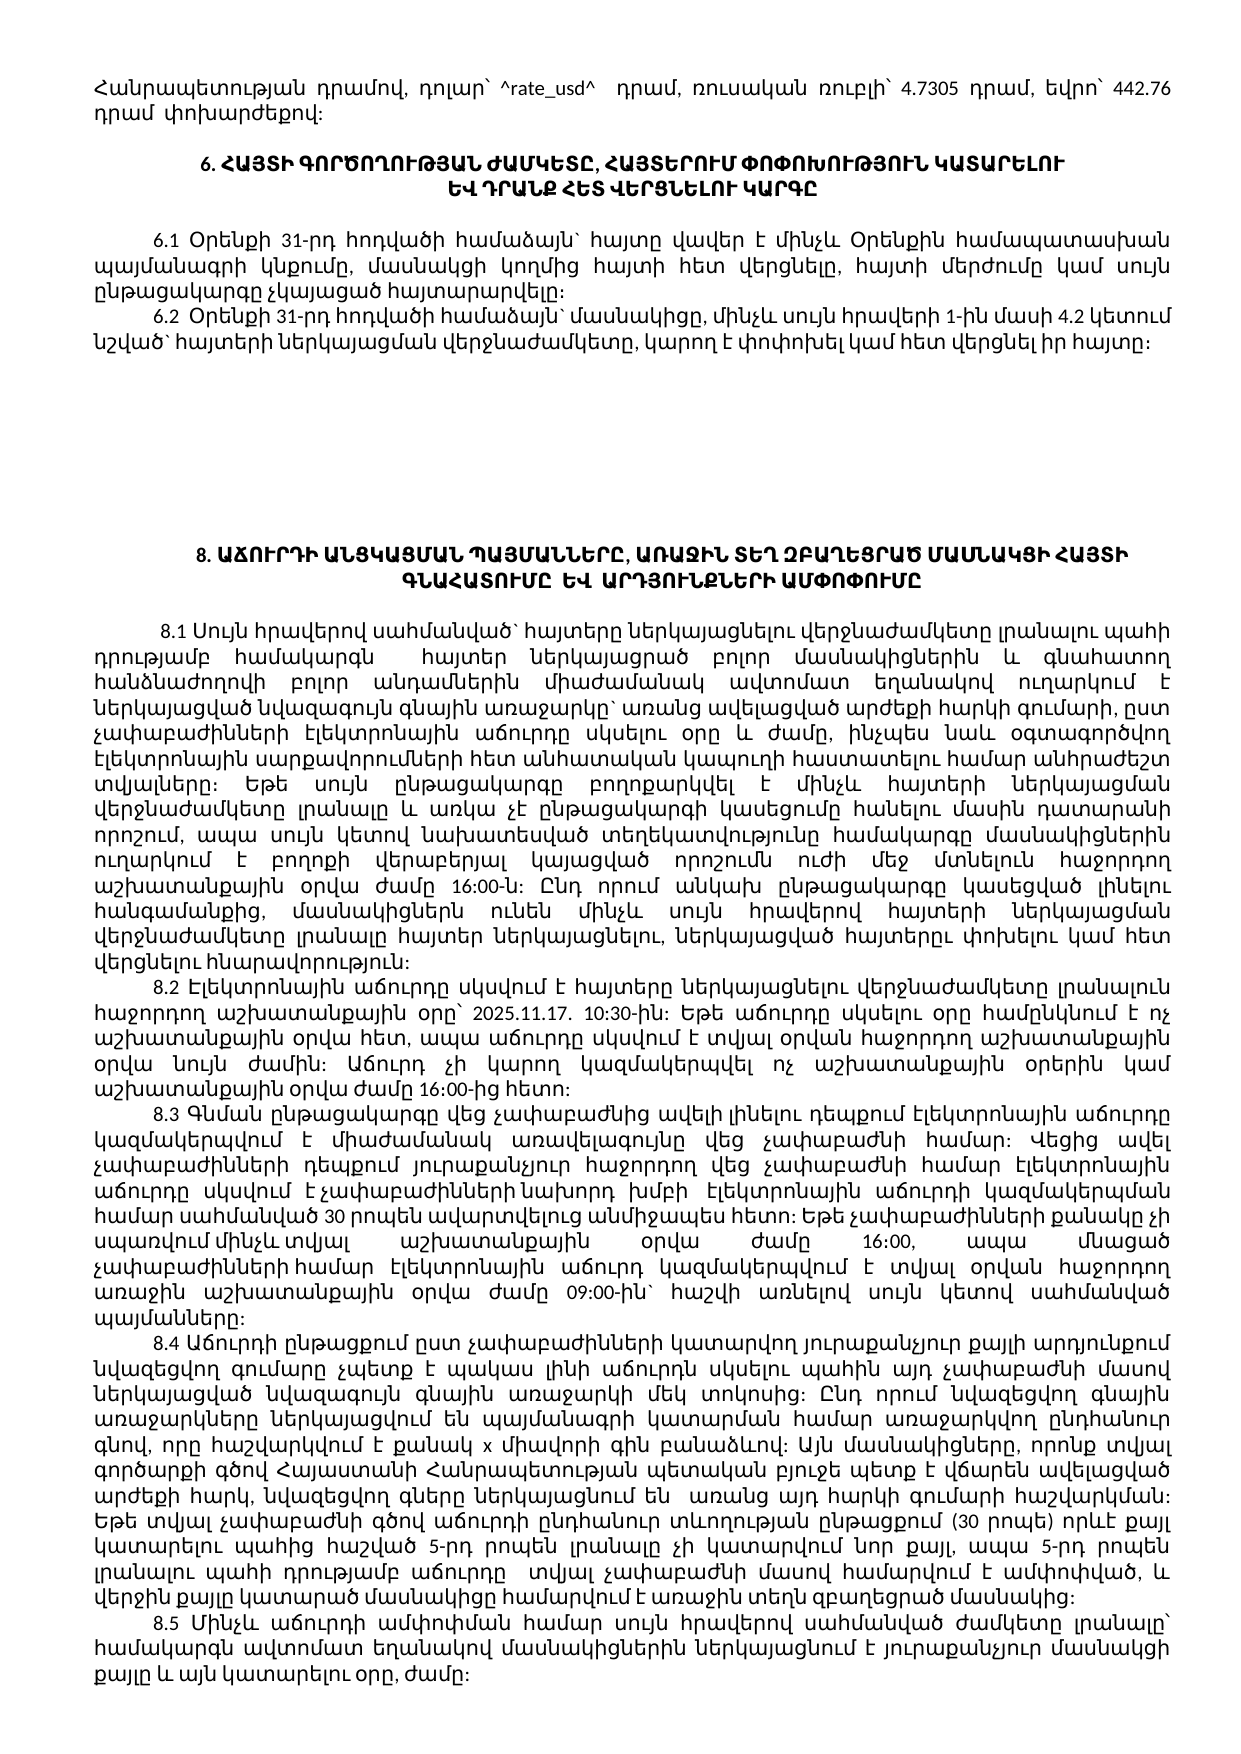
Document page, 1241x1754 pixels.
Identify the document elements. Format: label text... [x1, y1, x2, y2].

text 8.5 Մինչև աճուրդի ամփոփման համար սույն հրավերով սահմանված ժամկետը լրանալը՝ համակարգն ավտոմատ եղանակով մասնակիցներին ներկայացնում է յուրաքանչյուր մասնակցի քայլը և այն կատարելու օրը, ժամը: [94, 1610, 1171, 1686]
text 8.4 Աճուրդի ընթացքում ըստ չափաբաժինների կատարվող յուրաքանչյուր քայլի արդյունքում նվազեցվող գումարը չպետք է պակաս լինի աճուրդն սկսելու պահին այդ չափաբաժնի մասով ներկայացված նվազագույն գնային առաջարկի մեկ տոկոսից: Ընդ որում նվազեցվող գնային առաջարկները ներկայացվում են պայմանագրի կատարման համար առաջարկվող ընդհանուր գնով, որը հաշվարկվում է քանակ x միավորի գին բանաձևով: Այն մասնակիցները, որոնք տվյալ գործարքի գծով Հայաստանի Հանրապետության պետական բյուջե պետք է վճարեն ավելացված արժեքի հարկ, նվազեցվող գները ներկայացնում են առանց այդ հարկի գումարի հաշվարկման: Եթե տվյալ չափաբաժնի գծով աճուրդի ընդհանուր տևողության ընթացքում (30 րոպե) որևէ քայլ կատարելու պահից հաշված 5-րդ րոպեն լրանալը չի կատարվում նոր քայլ, ապա 5-րդ րոպեն լրանալու պահի դրությամբ աճուրդը տվյալ չափաբաժնի մասով համարվում է ամփոփված, և վերջին քայլը կատարած մասնակիցը համարվում է առաջին տեղն զբաղեցրած մասնակից: [94, 1330, 1171, 1610]
text 8.2 Էլեկտրոնային աճուրդը սկսվում է հայտերը ներկայացնելու վերջնաժամկետը լրանալուն հաջորդող աշխատանքային օրը՝ 2025.11.17. 10:30 -ին: Եթե աճուրդը սկսելու օրը համընկնում է ոչ աշխատանքային օրվա հետ, ապա աճուրդը սկսվում է տվյալ օրվան հաջորդող աշխատանքային օրվա նույն ժամին: Աճուրդ չի կարող կազմակերպվել ոչ աշխատանքային օրերին կամ աշխատանքային օրվա ժամը 16։00-ից հետո: [94, 974, 1171, 1102]
text ԵՎ ԴՐԱՆՔ ՀԵՏ ՎԵՐՑՆԵԼՈՒ ԿԱՐԳԸ [94, 177, 1171, 202]
text 6. ՀԱՅՏԻ ԳՈՐԾՈՂՈՒԹՅԱՆ ԺԱՄԿԵՏԸ, ՀԱՅՏԵՐՈՒՄ ՓՈՓՈԽՈՒԹՅՈՒՆ ԿԱՏԱՐԵԼՈՒ [94, 151, 1171, 177]
text ԳՆԱՀԱՏՈՒՄԸ ԵՎ ԱՐԴՅՈՒՆՔՆԵՐԻ ԱՄՓՈՓՈՒՄԸ [94, 568, 1171, 593]
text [94, 75, 1171, 126]
text 8.3 Գնման ընթացակարգը վեց չափաբաժնից ավելի լինելու դեպքում էլեկտրոնային աճուրդը կազմակերպվում է միաժամանակ առավելագույնը վեց չափաբաժնի համար: Վեցից ավել չափաբաժինների դեպքում յուրաքանչյուր հաջորդող վեց չափաբաժնի համար էլեկտրոնային աճուրդը սկսվում է չափաբաժինների նախորդ խմբի էլեկտրոնային աճուրդի կազմակերպման համար սահմանված 30 րոպեն ավարտվելուց անմիջապես հետո: Եթե չափաբաժինների քանակը չի սպառվում մինչև տվյալ աշխատանքային օրվա ժամը 16։00, ապա մնացած չափաբաժինների համար էլեկտրոնային աճուրդ կազմակերպվում է տվյալ օրվան հաջորդող առաջին աշխատանքային օրվա ժամը 09:00-ին` հաշվի առնելով սույն կետով սահմանված պայմանները: [94, 1102, 1171, 1330]
text 6.2 Օրենքի 31-րդ հոդվածի համաձայն` մասնակիցը, մինչև սույն հրավերի 1-ին մասի 4.2 կետում նշված` հայտերի ներկայացման վերջնաժամկետը, կարող է փոփոխել կամ հետ վերցնել իր հայտը։ [94, 304, 1171, 354]
text 8. ԱՃՈՒՐԴԻ ԱՆՑԿԱՑՄԱՆ ՊԱՅՄԱՆՆԵՐԸ, ԱՌԱՋԻՆ ՏԵՂ ԶԲԱՂԵՑՐԱԾ ՄԱՍՆԱԿՑԻ ՀԱՅՏԻ [94, 542, 1171, 568]
text 6.1 Օրենքի 31-րդ հոդվածի համաձայն` հայտը վավեր է մինչև Օրենքին համապատասխան պայմանագրի կնքումը, մասնակցի կողմից հայտի հետ վերցնելը, հայտի մերժումը կամ սույն ընթացակարգը չկայացած հայտարարվելը։ [94, 227, 1171, 304]
text 8.1 Սույն հրավերով սահմանված` հայտերը ներկայացնելու վերջնաժամկետը լրանալու պահի դրությամբ համակարգն հայտեր ներկայացրած բոլոր մասնակիցներին և գնահատող հանձնաժողովի բոլոր անդամներին միաժամանակ ավտոմատ եղանակով ուղարկում է ներկայացված նվազագույն գնային առաջարկը` առանց ավելացված արժեքի հարկի գումարի, ըստ չափաբաժինների էլեկտրոնային աճուրդը սկսելու օրը և ժամը, ինչպես նաև օգտագործվող էլեկտրոնային սարքավորումների հետ անհատական կապուղի հաստատելու համար անհրաժեշտ տվյալները։ Եթե սույն ընթացակարգը բողոքարկվել է մինչև հայտերի ներկայացման վերջնաժամկետը լրանալը և առկա չէ ընթացակարգի կասեցումը հանելու մասին դատարանի որոշում, ապա սույն կետով նախատեսված տեղեկատվությունը համակարգը մասնակիցներին ուղարկում է բողոքի վերաբերյալ կայացված որոշումն ուժի մեջ մտնելուն հաջորդող աշխատանքային օրվա ժամը 16:00-ն: Ընդ որում անկախ ընթացակարգը կասեցված լինելու հանգամանքից, մասնակիցներն ունեն մինչև սույն հրավերով հայտերի ներկայացման վերջնաժամկետը լրանալը հայտեր ներկայացնելու, ներկայացված հայտերըւ փոխելու կամ հետ վերցնելու հնարավորություն: [94, 619, 1171, 974]
